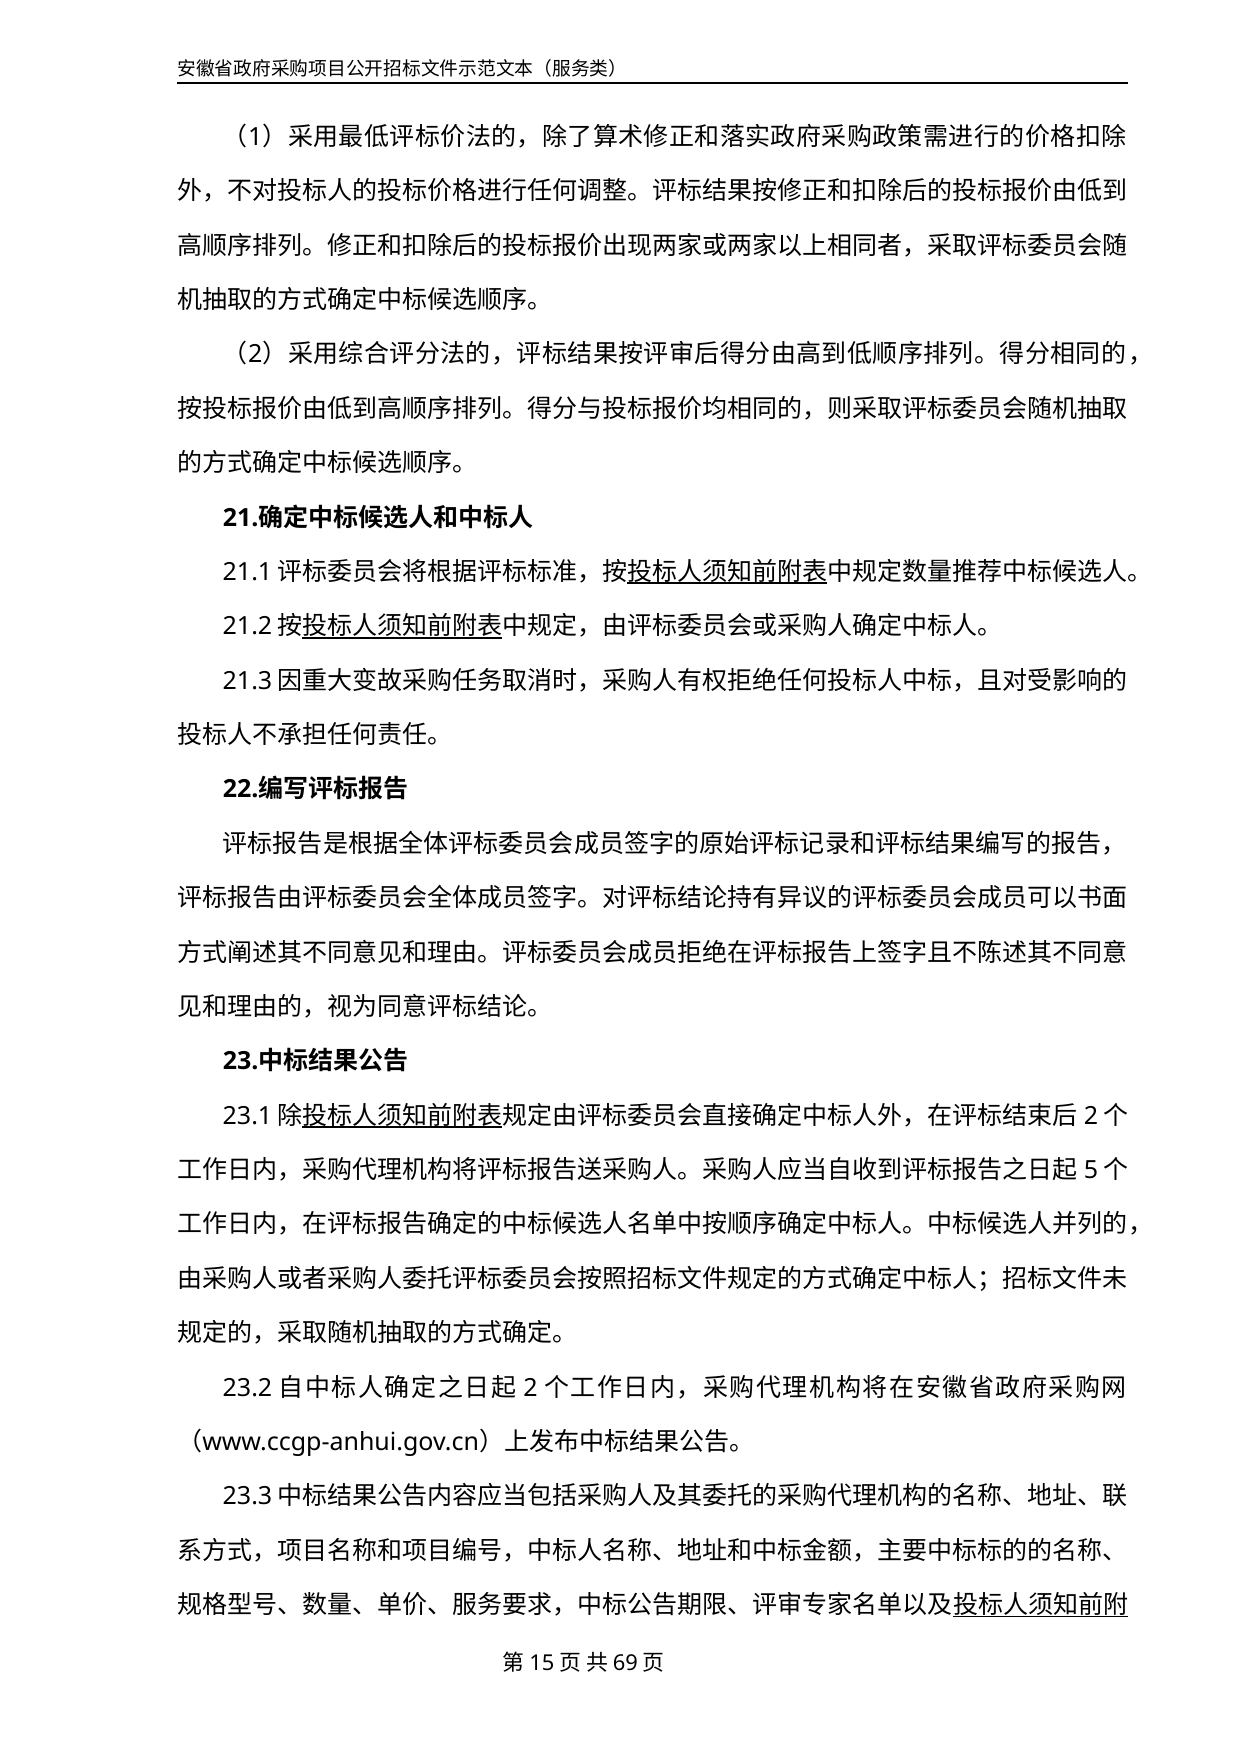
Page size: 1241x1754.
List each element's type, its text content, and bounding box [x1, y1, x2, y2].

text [177, 1476, 1128, 1621]
text 21.确定中标候选人和中标人 [177, 497, 1128, 533]
text 21.1评标委员会将根据评标标准，按投标人须知前附表中规定数量推荐中标候选人。 [177, 551, 1128, 588]
text 22.编写评标报告 [177, 769, 1128, 805]
text （2）采用综合评分法的，评标结果按评审后得分由高到低顺序排列。得分相同的，按投标报价由低到高顺序排列。得分与投标报价均相同的，则采取评标委员会随机抽取的方式确定中标候选顺序。 [177, 334, 1128, 479]
text 评标报告是根据全体评标委员会成员签字的原始评标记录和评标结果编写的报告，评标报告由评标委员会全体成员签字。对评标结论持有异议的评标委员会成员可以书面方式阐述其不同意见和理由。评标委员会成员拒绝在评标报告上签字且不陈述其不同意见和理由的，视为同意评标结论。 [177, 823, 1128, 1023]
text 23.中标结果公告 [177, 1041, 1128, 1077]
text 21.3因重大变故采购任务取消时，采购人有权拒绝任何投标人中标，且对受影响的投标人不承担任何责任。 [177, 660, 1128, 751]
text 23.2自中标人确定之日起2个工作日内，采购代理机构将在安徽省政府采购网（www.ccgp-anhui.gov.cn）上发布中标结果公告。 [177, 1367, 1128, 1458]
text 23.1除投标人须知前附表规定由评标委员会直接确定中标人外，在评标结束后2个工作日内，采购代理机构将评标报告送采购人。采购人应当自收到评标报告之日起5个工作日内，在评标报告确定的中标候选人名单中按顺序确定中标人。中标候选人并列的，由采购人或者采购人委托评标委员会按照招标文件规定的方式确定中标人；招标文件未规定的，采取随机抽取的方式确定。 [177, 1095, 1128, 1349]
text 21.2按投标人须知前附表中规定，由评标委员会或采购人确定中标人。 [177, 606, 1128, 642]
text （1）采用最低评标价法的，除了算术修正和落实政府采购政策需进行的价格扣除外，不对投标人的投标价格进行任何调整。评标结果按修正和扣除后的投标报价由低到高顺序排列。修正和扣除后的投标报价出现两家或两家以上相同者，采取评标委员会随机抽取的方式确定中标候选顺序。 [177, 116, 1128, 316]
